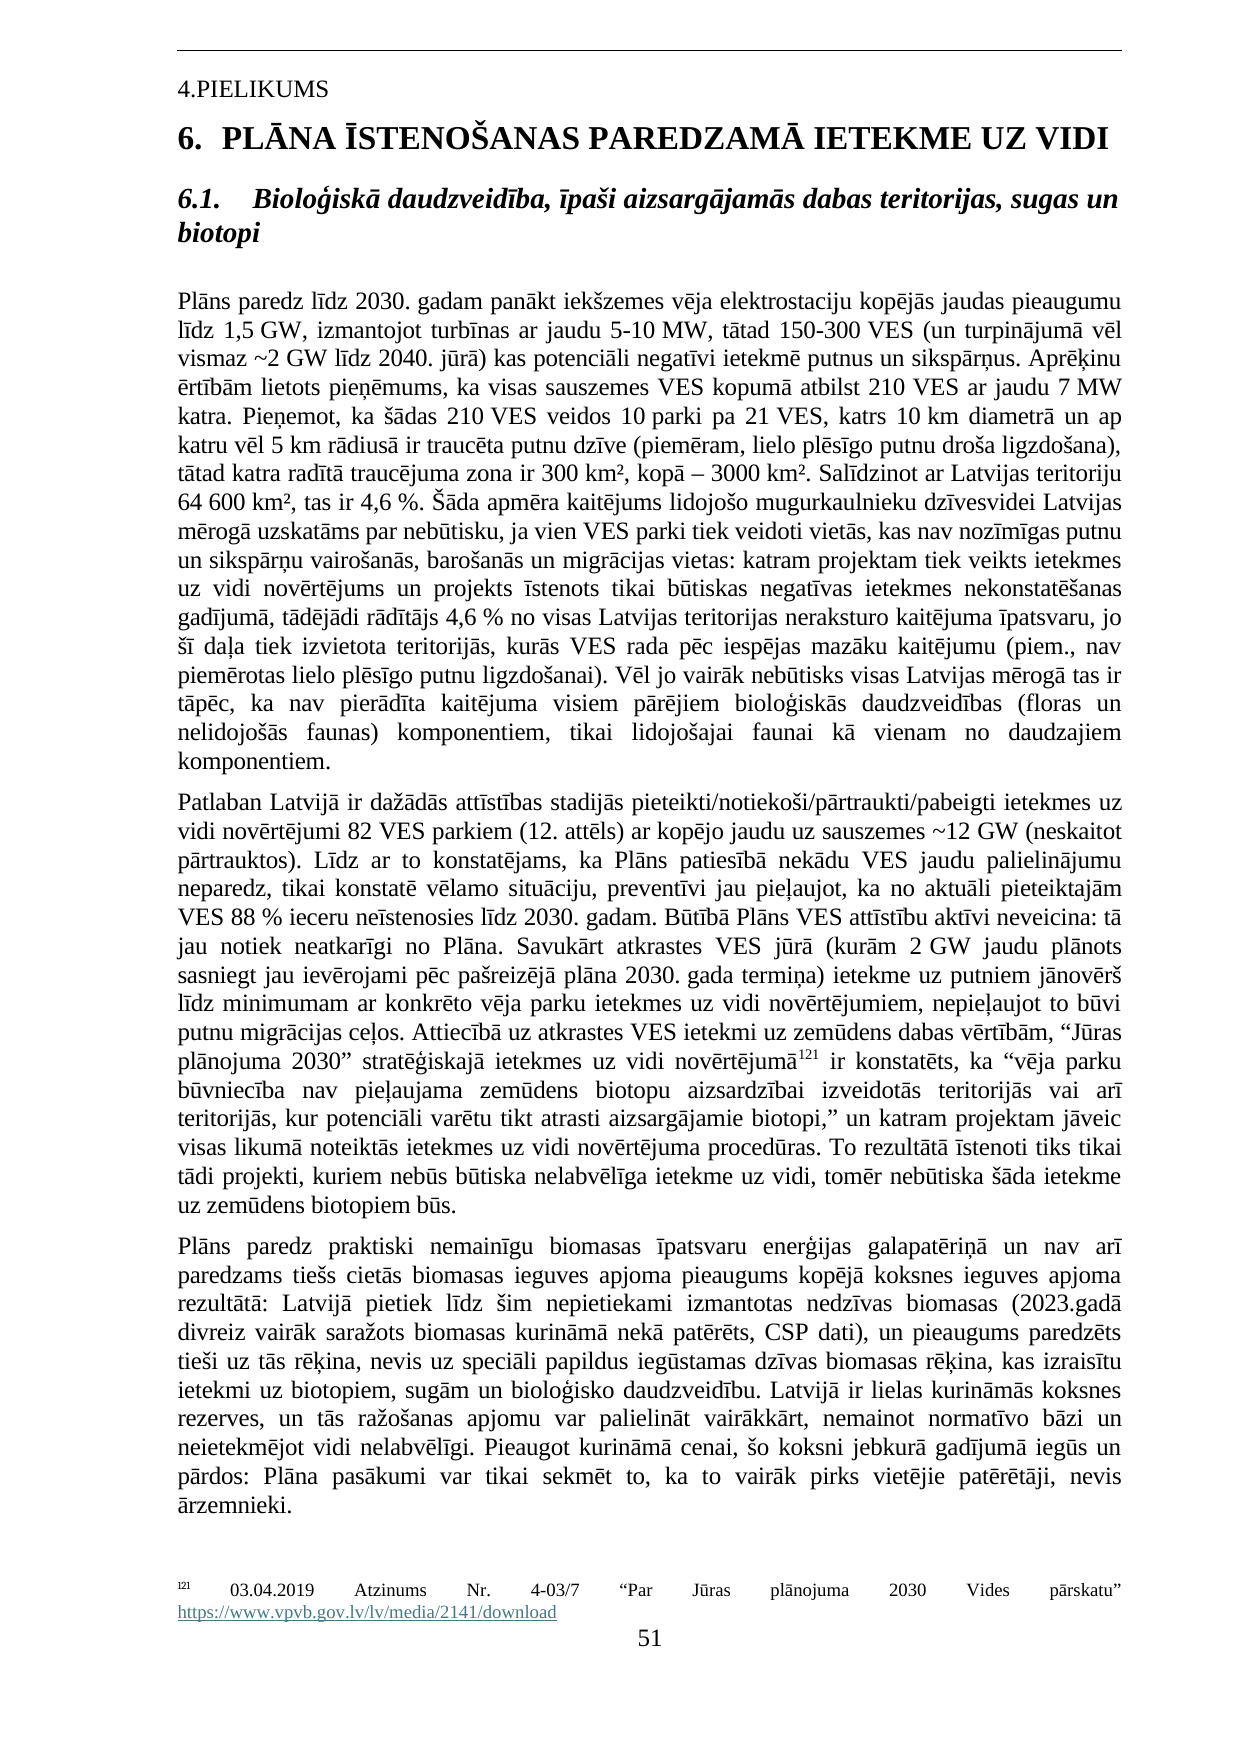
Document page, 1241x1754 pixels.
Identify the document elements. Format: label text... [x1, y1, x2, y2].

text Plāna īstenošanas paredzamā ietekme uz vidi [177, 118, 1122, 156]
text Plāns paredz līdz 2030. gadam panākt iekšzemes vēja elektrostaciju kopējās jaudas pieaugumu līdz 1,5 GW, izmantojot turbīnas ar jaudu 5-10 MW, tātad 150-300 VES (un turpinājumā vēl vismaz ~2 GW līdz 2040. jūrā) kas potenciāli negatīvi ietekmē putnus un sikspārņus. Aprēķinu ērtībām lietots pieņēmums, ka visas sauszemes VES kopumā atbilst 210 VES ar jaudu 7 MW katra. Pieņemot, ka šādas 210 VES veidos 10 parki pa 21 VES, katrs 10 km diametrā un ap katru vēl 5 km rādiusā ir traucēta putnu dzīve (piemēram, lielo plēsīgo putnu droša ligzdošana), tātad katra radītā traucējuma zona ir 300 km², kopā – 3000 km². Salīdzinot ar Latvijas teritoriju 64 600 km², tas ir 4,6 %. Šāda apmēra kaitējums lidojošo mugurkaulnieku dzīvesvidei Latvijas mērogā uzskatāms par nebūtisku, ja vien VES parki tiek veidoti vietās, kas nav nozīmīgas putnu un sikspārņu vairošanās, barošanās un migrācijas vietas: katram projektam tiek veikts ietekmes uz vidi novērtējums un projekts īstenots tikai būtiskas negatīvas ietekmes nekonstatēšanas gadījumā, tādējādi rādītājs 4,6 % no visas Latvijas teritorijas neraksturo kaitējuma īpatsvaru, jo šī daļa tiek izvietota teritorijās, kurās VES rada pēc iespējas mazāku kaitējumu (piem., nav piemērotas lielo plēsīgo putnu ligzdošanai). Vēl jo vairāk nebūtisks visas Latvijas mērogā tas ir tāpēc, ka nav pierādīta kaitējuma visiem pārējiem bioloģiskās daudzveidības (floras un nelidojošās faunas) komponentiem, tikai lidojošajai faunai kā vienam no daudzajiem komponentiem. [177, 286, 1122, 775]
text Patlaban Latvijā ir dažādās attīstības stadijās pieteikti/notiekoši/pārtraukti/pabeigti ietekmes uz vidi novērtējumi 82 VES parkiem (12. attēls) ar kopējo jaudu uz sauszemes ~12 GW (neskaitot pārtrauktos). Līdz ar to konstatējams, ka Plāns patiesībā nekādu VES jaudu palielinājumu neparedz, tikai konstatē vēlamo situāciju, preventīvi jau pieļaujot, ka no aktuāli pieteiktajām VES 88 % ieceru neīstenosies līdz 2030. gadam. Būtībā Plāns VES attīstību aktīvi neveicina: tā jau notiek neatkarīgi no Plāna. Savukārt atkrastes VES jūrā (kurām 2 GW jaudu plānots sasniegt jau ievērojami pēc pašreizējā plāna 2030. gada termiņa) ietekme uz putniem jānovērš līdz minimumam ar konkrēto vēja parku ietekmes uz vidi novērtējumiem, nepieļaujot to būvi putnu migrācijas ceļos. Attiecībā uz atkrastes VES ietekmi uz zemūdens dabas vērtībām, “Jūras plānojuma 2030” stratēģiskajā ietekmes uz vidi novērtējumā ir konstatēts, ka “vēja parku būvniecība nav pieļaujama zemūdens biotopu aizsardzībai izveidotās teritorijās vai arī teritorijās, kur potenciāli varētu tikt atrasti aizsargājamie biotopi,” un katram projektam jāveic visas likumā noteiktās ietekmes uz vidi novērtējuma procedūras. To rezultātā īstenoti tiks tikai tādi projekti, kuriem nebūs būtiska nelabvēlīga ietekme uz vidi, tomēr nebūtiska šāda ietekme uz zemūdens biotopiem būs. [177, 787, 1122, 1218]
text Plāns paredz praktiski nemainīgu biomasas īpatsvaru enerģijas galapatēriņā un nav arī paredzams tiešs cietās biomasas ieguves apjoma pieaugums kopējā koksnes ieguves apjoma rezultātā: Latvijā pietiek līdz šim nepietiekami izmantotas nedzīvas biomasas (2023.gadā divreiz vairāk saražots biomasas kurināmā nekā patērēts, CSP dati), un pieaugums paredzēts tieši uz tās rēķina, nevis uz speciāli papildus iegūstamas dzīvas biomasas rēķina, kas izraisītu ietekmi uz biotopiem, sugām un bioloģisko daudzveidību. Latvijā ir lielas kurināmās koksnes rezerves, un tās ražošanas apjomu var palielināt vairākkārt, nemainot normatīvo bāzi un neietekmējot vidi nelabvēlīgi. Pieaugot kurināmā cenai, šo koksni jebkurā gadījumā iegūs un pārdos: Plāna pasākumi var tikai sekmēt to, ka to vairāk pirks vietējie patērētāji, nevis ārzemnieki. [177, 1231, 1122, 1518]
text Bioloģiskā daudzveidība, īpaši aizsargājamās dabas teritorijas, sugas un biotopi [177, 181, 1122, 248]
